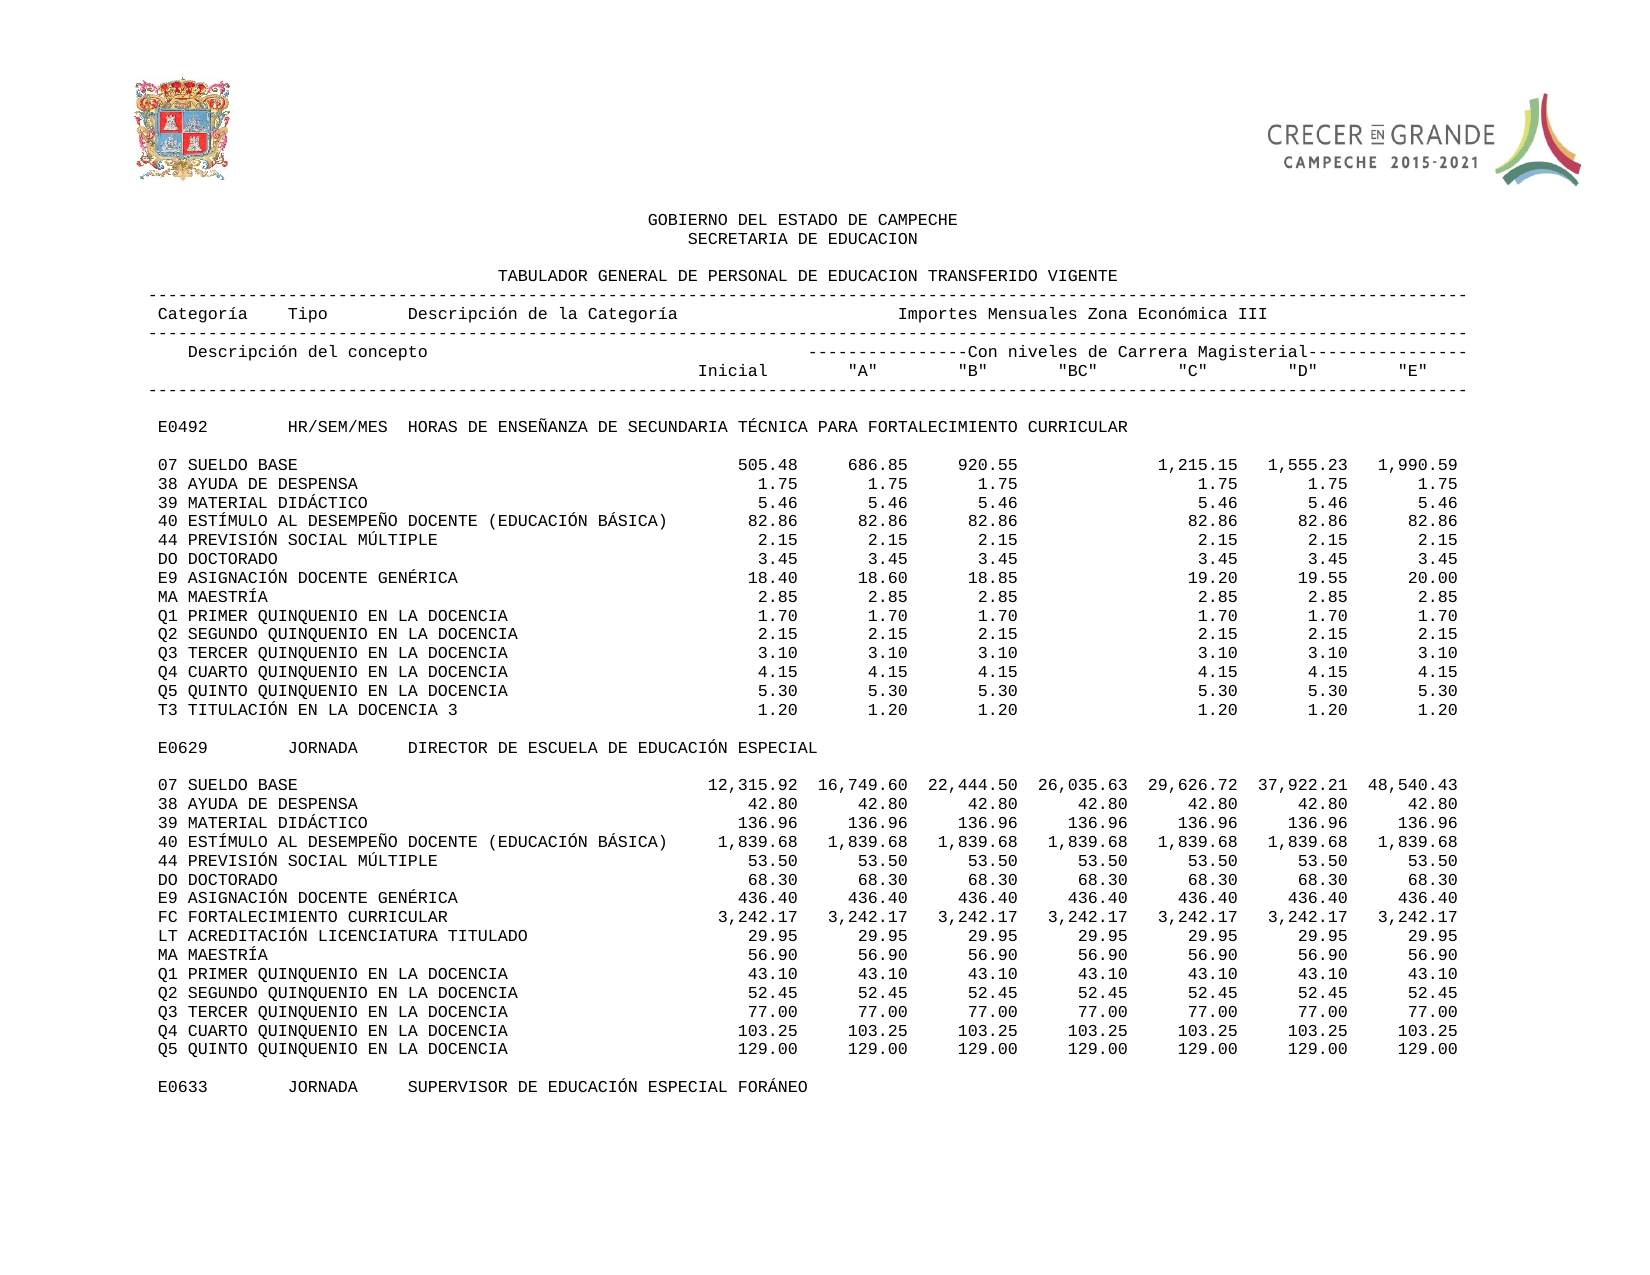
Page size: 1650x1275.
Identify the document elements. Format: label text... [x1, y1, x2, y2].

text FC FORTALECIMIENTO CURRICULAR 3,242.17 3,242.17 3,242.17 3,242.17 3,242.17 3,242.17 3,242.17 [148, 909, 1502, 928]
text Q5 QUINTO QUINQUENIO EN LA DOCENCIA 129.00 129.00 129.00 129.00 129.00 129.00 129.00 [148, 1041, 1502, 1060]
text 07 SUELDO BASE 505.48 686.85 920.55 1,215.15 1,555.23 1,990.59 [148, 456, 1502, 475]
text DO DOCTORADO 68.30 68.30 68.30 68.30 68.30 68.30 68.30 [148, 871, 1502, 890]
text Q3 TERCER QUINQUENIO EN LA DOCENCIA 3.10 3.10 3.10 3.10 3.10 3.10 [148, 645, 1502, 664]
text ------------------------------------------------------------------------------------------------------------------------------------ [148, 381, 1502, 400]
text E0629 JORNADA DIRECTOR DE ESCUELA DE EDUCACIÓN ESPECIAL [148, 739, 1502, 758]
text TABULADOR GENERAL DE PERSONAL DE EDUCACION TRANSFERIDO VIGENTE [148, 268, 1502, 287]
text Q5 QUINTO QUINQUENIO EN LA DOCENCIA 5.30 5.30 5.30 5.30 5.30 5.30 [148, 683, 1502, 702]
text DO DOCTORADO 3.45 3.45 3.45 3.45 3.45 3.45 [148, 551, 1502, 569]
text 40 ESTÍMULO AL DESEMPEÑO DOCENTE (EDUCACIÓN BÁSICA) 1,839.68 1,839.68 1,839.68 1,839.68 1,839.68 1,839.68 1,839.68 [148, 833, 1502, 852]
text 39 MATERIAL DIDÁCTICO 136.96 136.96 136.96 136.96 136.96 136.96 136.96 [148, 815, 1502, 833]
text E9 ASIGNACIÓN DOCENTE GENÉRICA 436.40 436.40 436.40 436.40 436.40 436.40 436.40 [148, 890, 1502, 909]
text 39 MATERIAL DIDÁCTICO 5.46 5.46 5.46 5.46 5.46 5.46 [148, 494, 1502, 513]
text 38 AYUDA DE DESPENSA 42.80 42.80 42.80 42.80 42.80 42.80 42.80 [148, 796, 1502, 815]
text 44 PREVISIÓN SOCIAL MÚLTIPLE 53.50 53.50 53.50 53.50 53.50 53.50 53.50 [148, 852, 1502, 871]
text ------------------------------------------------------------------------------------------------------------------------------------ [148, 324, 1502, 343]
text 40 ESTÍMULO AL DESEMPEÑO DOCENTE (EDUCACIÓN BÁSICA) 82.86 82.86 82.86 82.86 82.86 82.86 [148, 513, 1502, 532]
text E9 ASIGNACIÓN DOCENTE GENÉRICA 18.40 18.60 18.85 19.20 19.55 20.00 [148, 569, 1502, 588]
text Q3 TERCER QUINQUENIO EN LA DOCENCIA 77.00 77.00 77.00 77.00 77.00 77.00 77.00 [148, 1003, 1502, 1022]
picture [133, 77, 231, 181]
text 38 AYUDA DE DESPENSA 1.75 1.75 1.75 1.75 1.75 1.75 [148, 475, 1502, 494]
text Q2 SEGUNDO QUINQUENIO EN LA DOCENCIA 52.45 52.45 52.45 52.45 52.45 52.45 52.45 [148, 984, 1502, 1003]
picture [1262, 87, 1586, 190]
text SECRETARIA DE EDUCACION [148, 230, 1502, 249]
text GOBIERNO DEL ESTADO DE CAMPECHE [148, 192, 1502, 230]
text 07 SUELDO BASE 12,315.92 16,749.60 22,444.50 26,035.63 29,626.72 37,922.21 48,540.43 [148, 777, 1502, 796]
text Inicial "A" "B" "BC" "C" "D" "E" [148, 362, 1502, 381]
text E0633 JORNADA SUPERVISOR DE EDUCACIÓN ESPECIAL FORÁNEO [148, 1079, 1502, 1097]
text ------------------------------------------------------------------------------------------------------------------------------------ [148, 287, 1502, 306]
text MA MAESTRÍA 2.85 2.85 2.85 2.85 2.85 2.85 [148, 588, 1502, 607]
text E0492 HR/SEM/MES HORAS DE ENSEÑANZA DE SECUNDARIA TÉCNICA PARA FORTALECIMIENTO CURRICULAR [148, 419, 1502, 438]
text Q1 PRIMER QUINQUENIO EN LA DOCENCIA 43.10 43.10 43.10 43.10 43.10 43.10 43.10 [148, 966, 1502, 984]
text Q1 PRIMER QUINQUENIO EN LA DOCENCIA 1.70 1.70 1.70 1.70 1.70 1.70 [148, 607, 1502, 626]
text Q4 CUARTO QUINQUENIO EN LA DOCENCIA 4.15 4.15 4.15 4.15 4.15 4.15 [148, 664, 1502, 683]
text T3 TITULACIÓN EN LA DOCENCIA 3 1.20 1.20 1.20 1.20 1.20 1.20 [148, 702, 1502, 720]
text Q4 CUARTO QUINQUENIO EN LA DOCENCIA 103.25 103.25 103.25 103.25 103.25 103.25 103.25 [148, 1022, 1502, 1041]
text LT ACREDITACIÓN LICENCIATURA TITULADO 29.95 29.95 29.95 29.95 29.95 29.95 29.95 [148, 928, 1502, 947]
text Q2 SEGUNDO QUINQUENIO EN LA DOCENCIA 2.15 2.15 2.15 2.15 2.15 2.15 [148, 626, 1502, 645]
text 44 PREVISIÓN SOCIAL MÚLTIPLE 2.15 2.15 2.15 2.15 2.15 2.15 [148, 532, 1502, 551]
text MA MAESTRÍA 56.90 56.90 56.90 56.90 56.90 56.90 56.90 [148, 947, 1502, 966]
text Descripción del concepto ----------------Con niveles de Carrera Magisterial---------------- [148, 343, 1502, 362]
text Categoría Tipo Descripción de la Categoría Importes Mensuales Zona Económica III [148, 306, 1502, 324]
